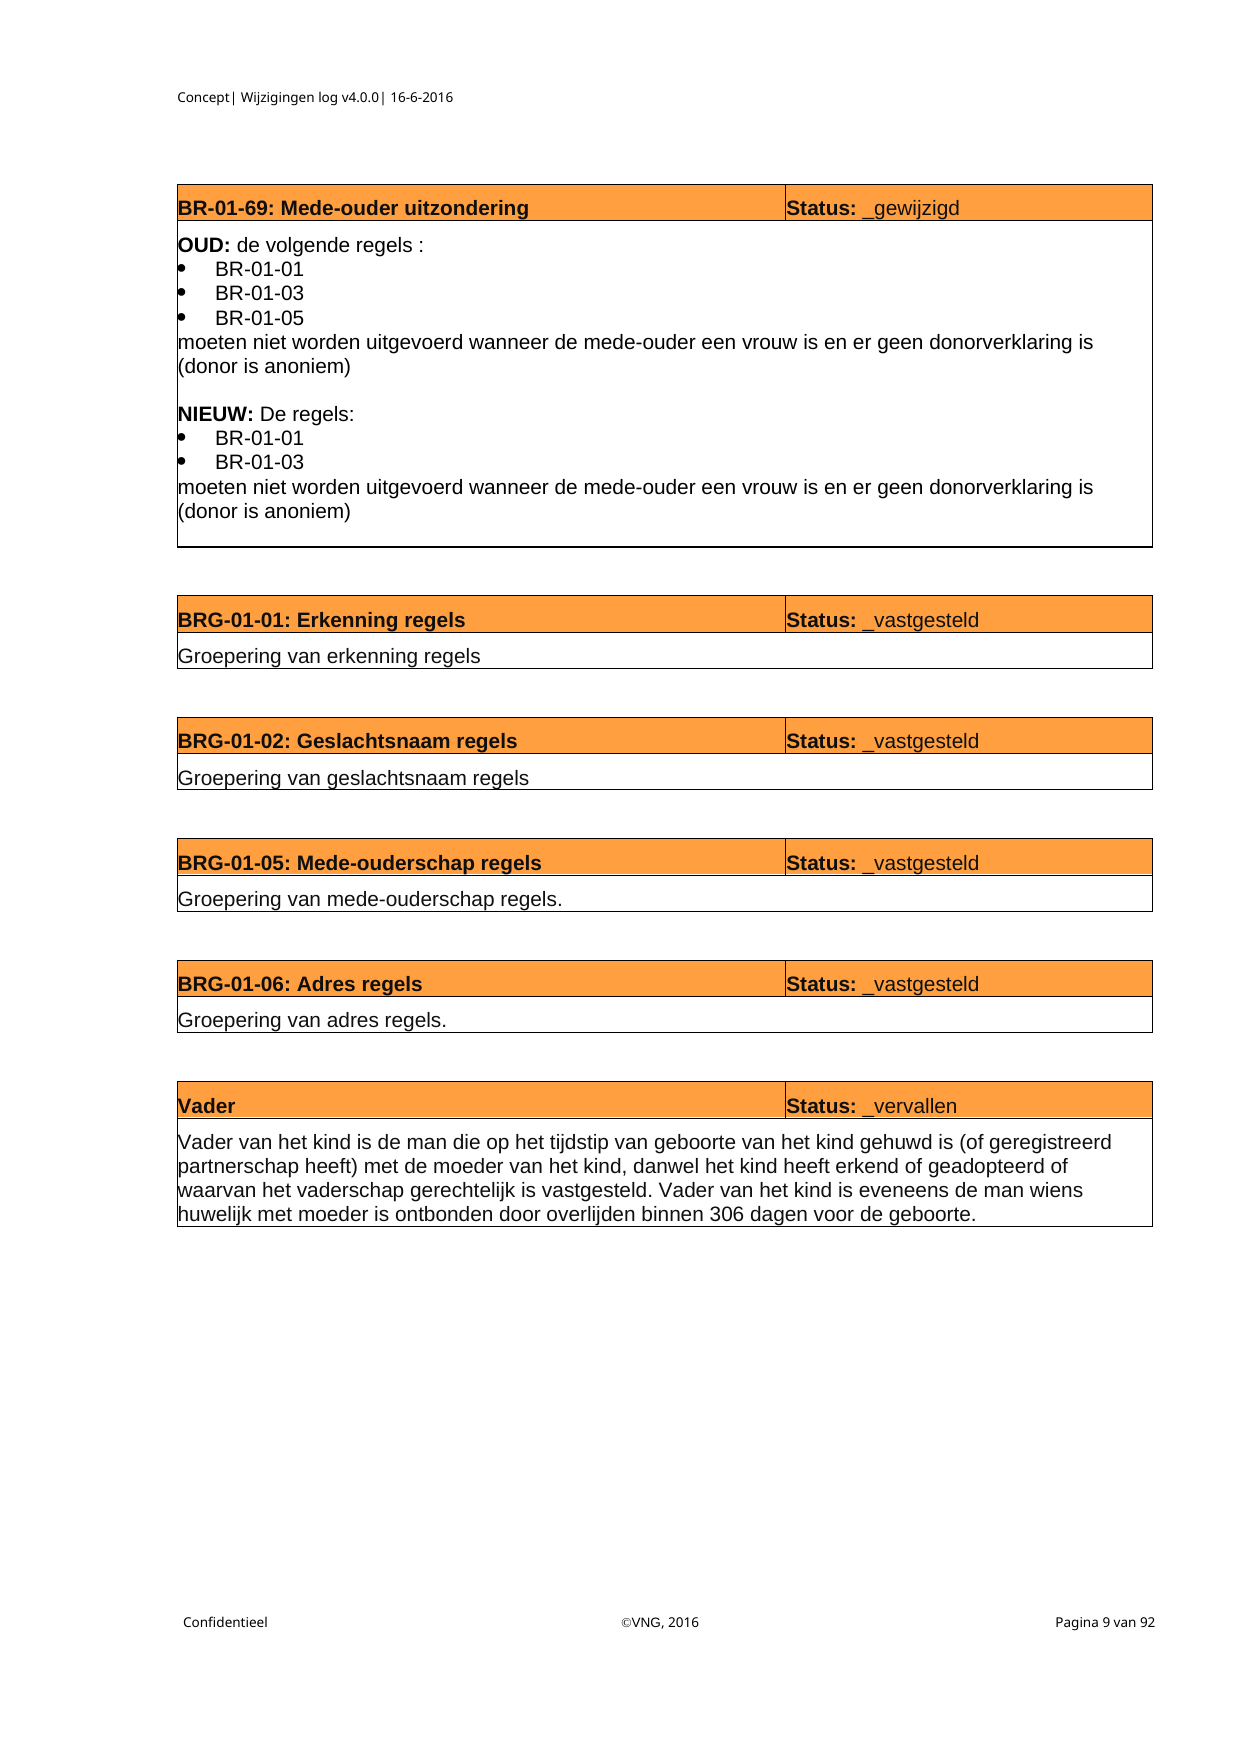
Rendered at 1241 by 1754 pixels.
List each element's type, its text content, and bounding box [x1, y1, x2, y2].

table_header Status: _vastgesteld [786, 596, 1152, 632]
table_header BRG-01-06: Adres regels [178, 961, 785, 996]
table_header BRG-01-05: Mede-ouderschap regels [178, 839, 785, 874]
table_cell Groepering van erkenning regels [178, 633, 1152, 668]
table_cell Groepering van geslachtsnaam regels [178, 754, 1152, 789]
table_header Status: _gewijzigd [786, 185, 1152, 220]
table_cell Vader van het kind is de man die op het tijdstip van geboorte van het kind gehuwd is (of geregistreerd partnerschap heeft) met de moeder van het kind, danwel het kind heeft erkend of geadopteerd of waarvan het vaderschap gerechtelijk is vastgesteld. Vader van het kind is eveneens de man wiens huwelijk met moeder is ontbonden door overlijden binnen 306 dagen voor de geboorte. [178, 1119, 1152, 1226]
table_header Status: _vervallen [786, 1082, 1152, 1117]
table_header Vader [178, 1082, 785, 1117]
table_header Status: _vastgesteld [786, 961, 1152, 996]
table_cell OUD: de volgende regels : BR-01-01 BR-01-03 BR-01-05 moeten niet worden uitgevoerd wanneer de mede-ouder een vrouw is en er geen donorverklaring is (donor is anoniem) NIEUW: De regels: BR-01-01 BR-01-03 moeten niet worden uitgevoerd wanneer de mede-ouder een vrouw is en er geen donorverklaring is (donor is anoniem) [178, 221, 1152, 546]
table_header Status: _vastgesteld [786, 718, 1152, 753]
table_header BR-01-69: Mede-ouder uitzondering [178, 185, 785, 220]
table_cell Groepering van mede-ouderschap regels. [178, 876, 1152, 911]
table_header BRG-01-02: Geslachtsnaam regels [178, 718, 785, 753]
table_header Status: _vastgesteld [786, 839, 1152, 874]
table_cell Groepering van adres regels. [178, 997, 1152, 1032]
table_header BRG-01-01: Erkenning regels [178, 596, 785, 632]
